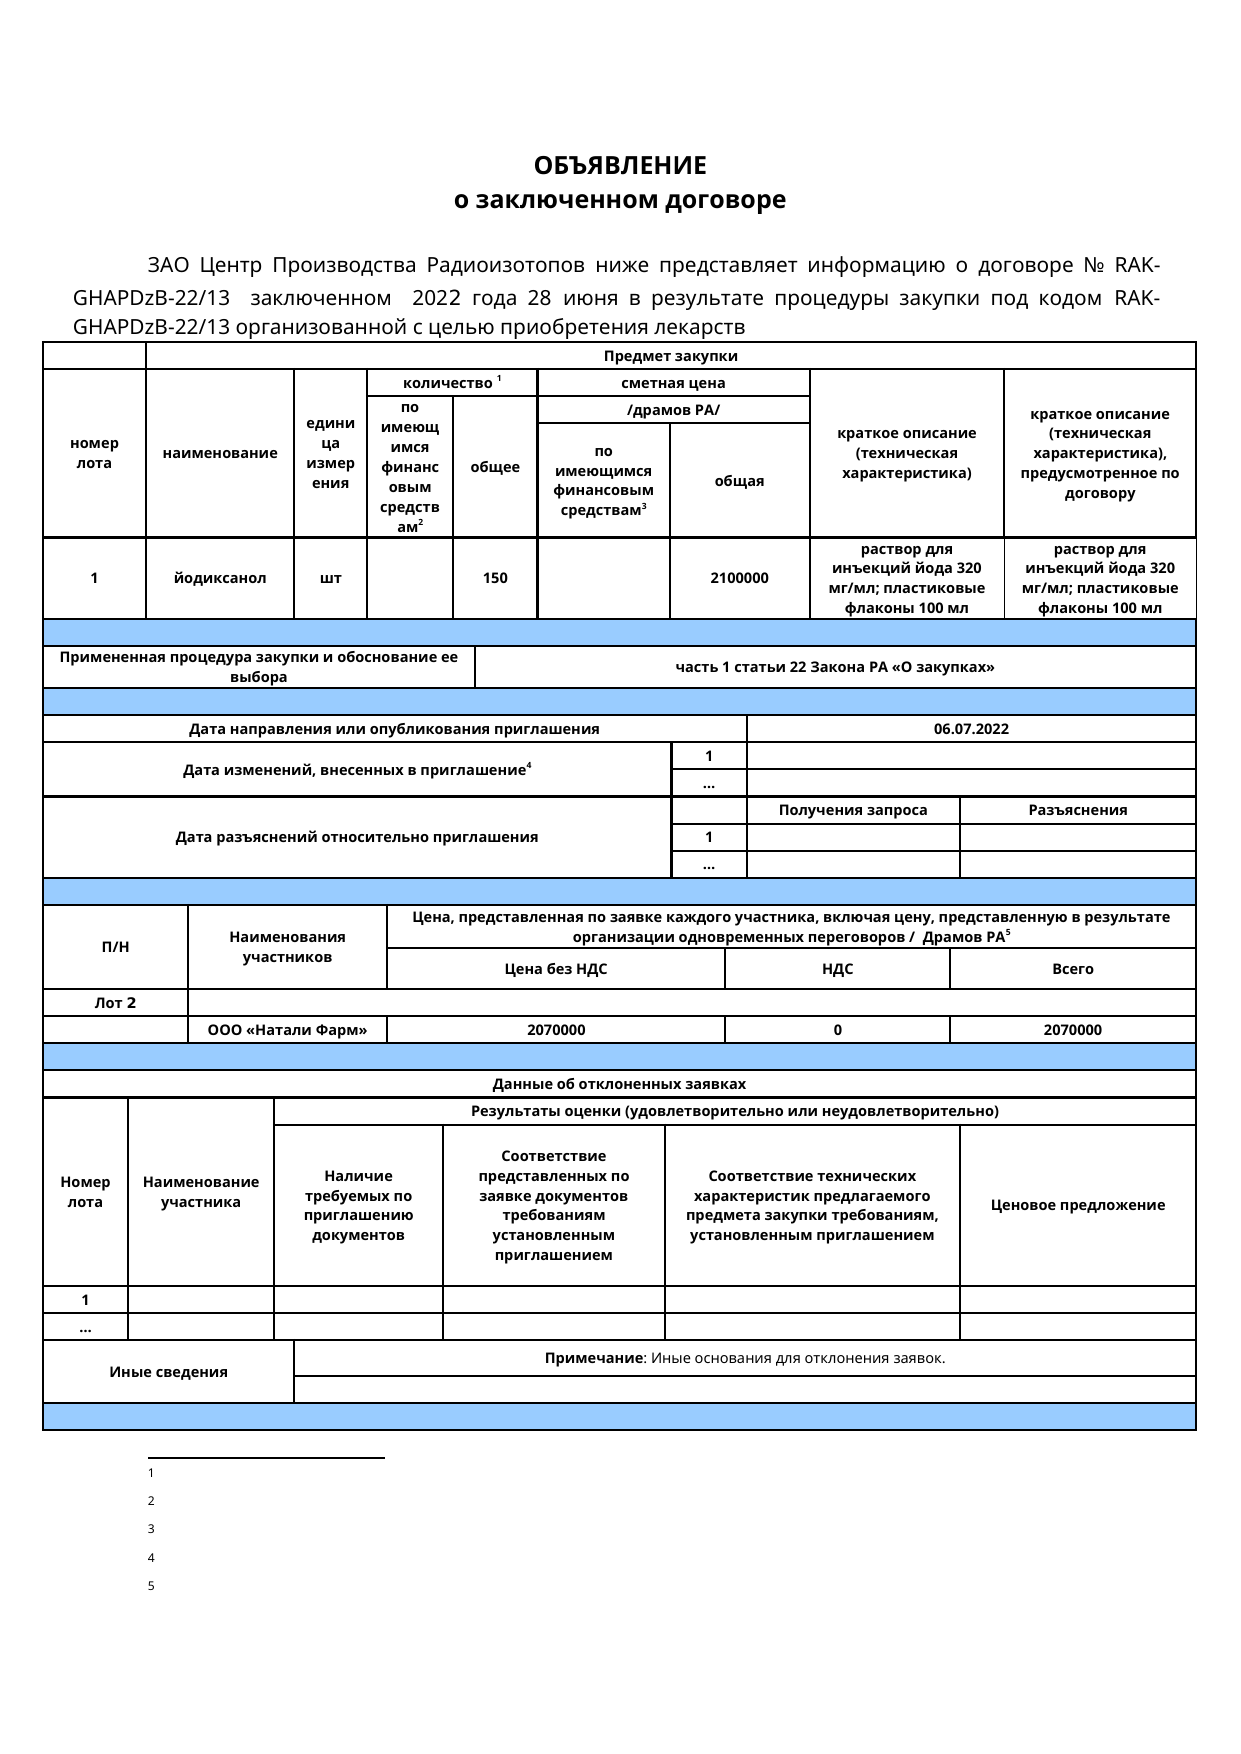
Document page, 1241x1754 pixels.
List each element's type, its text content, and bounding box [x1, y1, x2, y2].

table_cell Наличие требуемых по приглашению документов [275, 1126, 442, 1285]
table_cell [275, 1314, 442, 1339]
table_cell [666, 1287, 959, 1312]
table_cell [44, 1017, 187, 1042]
table_cell количество [368, 370, 536, 395]
table_cell П/Н [44, 906, 187, 988]
table_cell [748, 825, 959, 849]
table_cell ООО «Натали Фарм» [189, 1017, 386, 1042]
table_cell [129, 1287, 273, 1312]
table_header [44, 343, 145, 368]
table_cell раствор для инъекций йода 320 мг/мл; пластиковые флаконы 100 мл [1005, 539, 1196, 618]
table_cell [44, 1404, 1195, 1429]
table_cell шт [295, 539, 366, 618]
table_cell Всего [951, 949, 1195, 988]
table_cell НДС [726, 949, 949, 988]
table_cell [44, 620, 1195, 645]
table_cell часть 1 статьи 22 Закона РА «О закупках» [476, 647, 1195, 687]
table_cell по имеющимся финансовым средствам [539, 424, 669, 536]
table_cell Наименования участников [189, 906, 386, 988]
table_cell по имеющимся финансовым средствам [368, 397, 452, 536]
table_cell 2100000 [671, 539, 809, 618]
table_cell [189, 990, 1195, 1015]
table_cell 1 [44, 539, 145, 618]
table_cell [539, 539, 669, 618]
table_cell Соответствие технических характеристик предлагаемого предмета закупки требованиям, установленным приглашением [666, 1126, 959, 1285]
table_cell Цена без НДС [388, 949, 724, 988]
table_cell /драмов РА/ [539, 397, 809, 422]
table_cell [673, 798, 746, 822]
table_cell [275, 1287, 442, 1312]
table_cell Цена, представленная по заявке каждого участника, включая цену, представленную в результате организации одновременных переговоров / Драмов РА [388, 906, 1195, 947]
table_cell Дата направления или опубликования приглашения [44, 716, 746, 741]
table_cell [748, 770, 1195, 795]
table_cell [748, 852, 959, 877]
table_cell йодиксанол [147, 539, 293, 618]
table_cell [44, 879, 1195, 904]
table_cell Примечание: Иные основания для отклонения заявок. [295, 1341, 1195, 1375]
table_cell краткое описание (техническая характеристика) [811, 370, 1003, 536]
table_cell наименование [147, 370, 293, 536]
table_cell [129, 1314, 273, 1339]
table_cell Данные об отклоненных заявках [44, 1071, 1195, 1096]
table_cell Получения запроса [748, 798, 959, 822]
table_cell [444, 1287, 664, 1312]
table_cell [444, 1314, 664, 1339]
text ОБЪЯВЛЕНИЕ [148, 148, 1092, 182]
table_cell 2070000 [951, 1017, 1195, 1042]
table_cell 1 [673, 825, 746, 849]
text о заключенном договоре [148, 182, 1092, 216]
table_cell [748, 743, 1195, 768]
table_cell общее [454, 397, 536, 536]
table_cell [961, 1287, 1195, 1312]
table_header Предмет закупки [147, 343, 1195, 368]
table_cell 2070000 [388, 1017, 724, 1042]
table_cell номер лота [44, 370, 145, 536]
table_cell единица измерения [295, 370, 366, 536]
table_cell Номер лота [44, 1099, 127, 1285]
table_cell Лот 2 [44, 990, 187, 1015]
table_cell 150 [454, 539, 536, 618]
table_cell [368, 539, 452, 618]
text ЗАО Центр Производства Радиоизотопов ниже представляет информацию о договоре № RAK-GHAPDzB-22/13 заключенном 2022 года 28 июня в результате процедуры закупки под кодом RAK-GHAPDzB-22/13 организованной с целью приобретения лекарств [73, 250, 1160, 341]
table_cell [295, 1377, 1195, 1402]
table_cell [961, 852, 1195, 877]
table_cell Иные сведения [44, 1341, 293, 1402]
table_cell [44, 689, 1195, 714]
table_cell [961, 1314, 1195, 1339]
table_cell 0 [726, 1017, 949, 1042]
table_cell … [44, 1314, 127, 1339]
table_cell … [673, 852, 746, 877]
table_cell общая [671, 424, 809, 536]
table_cell [961, 825, 1195, 849]
table_cell Примененная процедура закупки и обоснование ее выбора [44, 647, 474, 687]
table_cell Дата разъяснений относительно приглашения [44, 798, 670, 877]
table_cell Соответствие представленных по заявке документов требованиям установленным приглашением [444, 1126, 664, 1285]
table_cell [666, 1314, 959, 1339]
table_cell 06.07.2022 [748, 716, 1195, 741]
table_cell 1 [44, 1287, 127, 1312]
table_cell [44, 1044, 1195, 1069]
table_cell … [673, 770, 746, 795]
table_cell Наименование участника [129, 1099, 273, 1285]
table_cell Дата изменений, внесенных в приглашение [44, 743, 670, 795]
table_cell 1 [673, 743, 746, 768]
table_cell Ценовое предложение [961, 1126, 1195, 1285]
table_cell раствор для инъекций йода 320 мг/мл; пластиковые флаконы 100 мл [811, 539, 1004, 618]
table_cell Результаты оценки (удовлетворительно или неудовлетворительно) [275, 1099, 1195, 1123]
table_cell сметная цена [539, 370, 809, 395]
table_cell Разъяснения [961, 798, 1195, 822]
table_cell краткое описание (техническая характеристика), предусмотренное по договору [1005, 370, 1195, 536]
